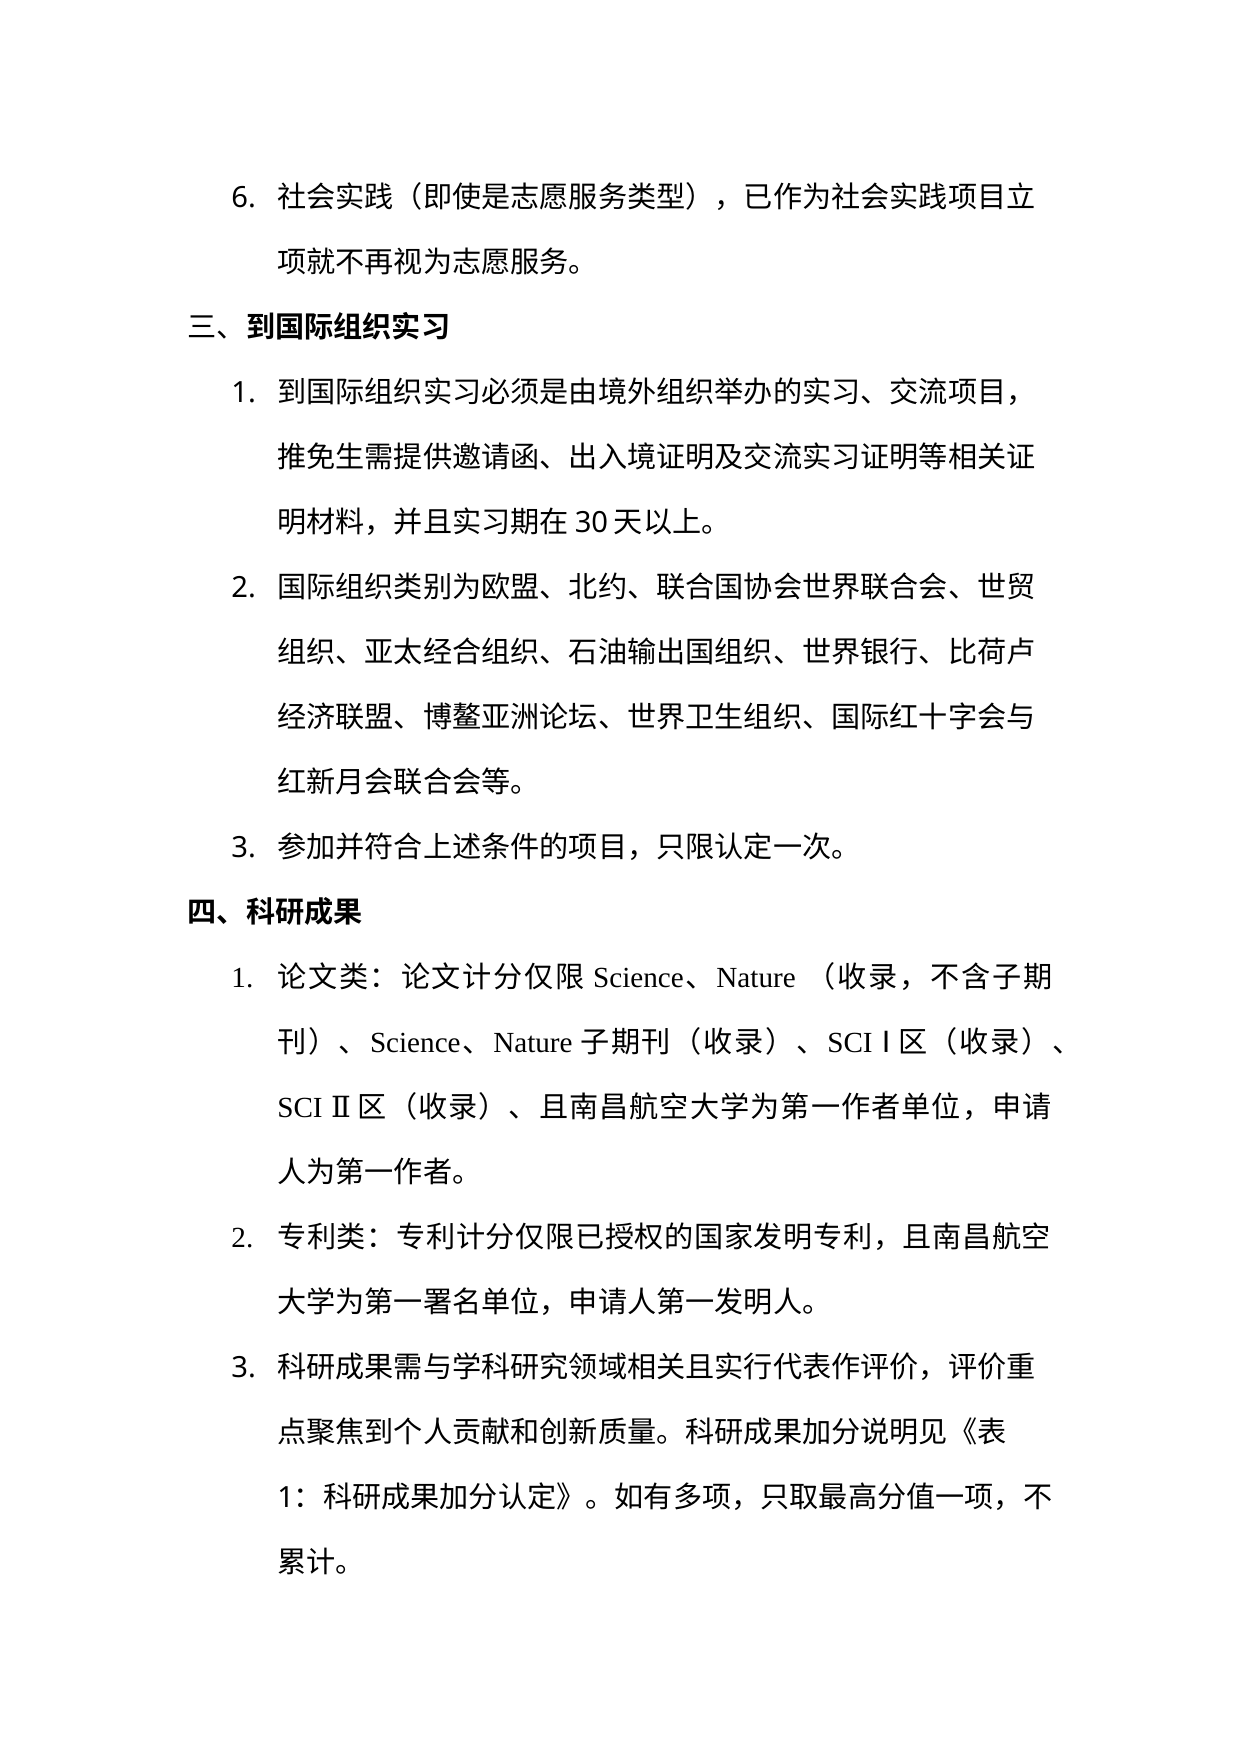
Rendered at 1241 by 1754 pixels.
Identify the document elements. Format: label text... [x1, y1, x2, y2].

list 国际组织类别为欧盟、北约、联合国协会世界联合会、世贸组织、亚太经合组织、石油输出国组织、世界银行、比荷卢经济联盟、博鳌亚洲论坛、世界卫生组织、国际红十字会与红新月会联合会等。 [231, 552, 1053, 812]
text 四、科研成果 [187, 877, 1053, 942]
list 到国际组织实习必须是由境外组织举办的实习、交流项目，推免生需提供邀请函、出入境证明及交流实习证明等相关证明材料，并且实习期在30天以上。 [231, 357, 1053, 552]
list 社会实践（即使是志愿服务类型），已作为社会实践项目立项就不再视为志愿服务。 [231, 162, 1053, 292]
list 专利类：专利计分仅限已授权的国家发明专利，且南昌航空大学为第一署名单位，申请人第一发明人。 [231, 1202, 1053, 1332]
list 科研成果需与学科研究领域相关且实行代表作评价，评价重点聚焦到个人贡献和创新质量。科研成果加分说明见《表1：科研成果加分认定》。如有多项，只取最高分值一项，不累计。 [231, 1332, 1053, 1592]
list 论文类：论文计分仅限Science、Nature （收录，不含子期刊）、Science、Nature子期刊（收录）、SCI Ⅰ区（收录）、SCI Ⅱ区（收录）、且南昌航空大学为第一作者单位，申请人为第一作者。 [231, 942, 1053, 1202]
text 三、到国际组织实习 [187, 292, 1053, 357]
list 参加并符合上述条件的项目，只限认定一次。 [231, 812, 1053, 877]
